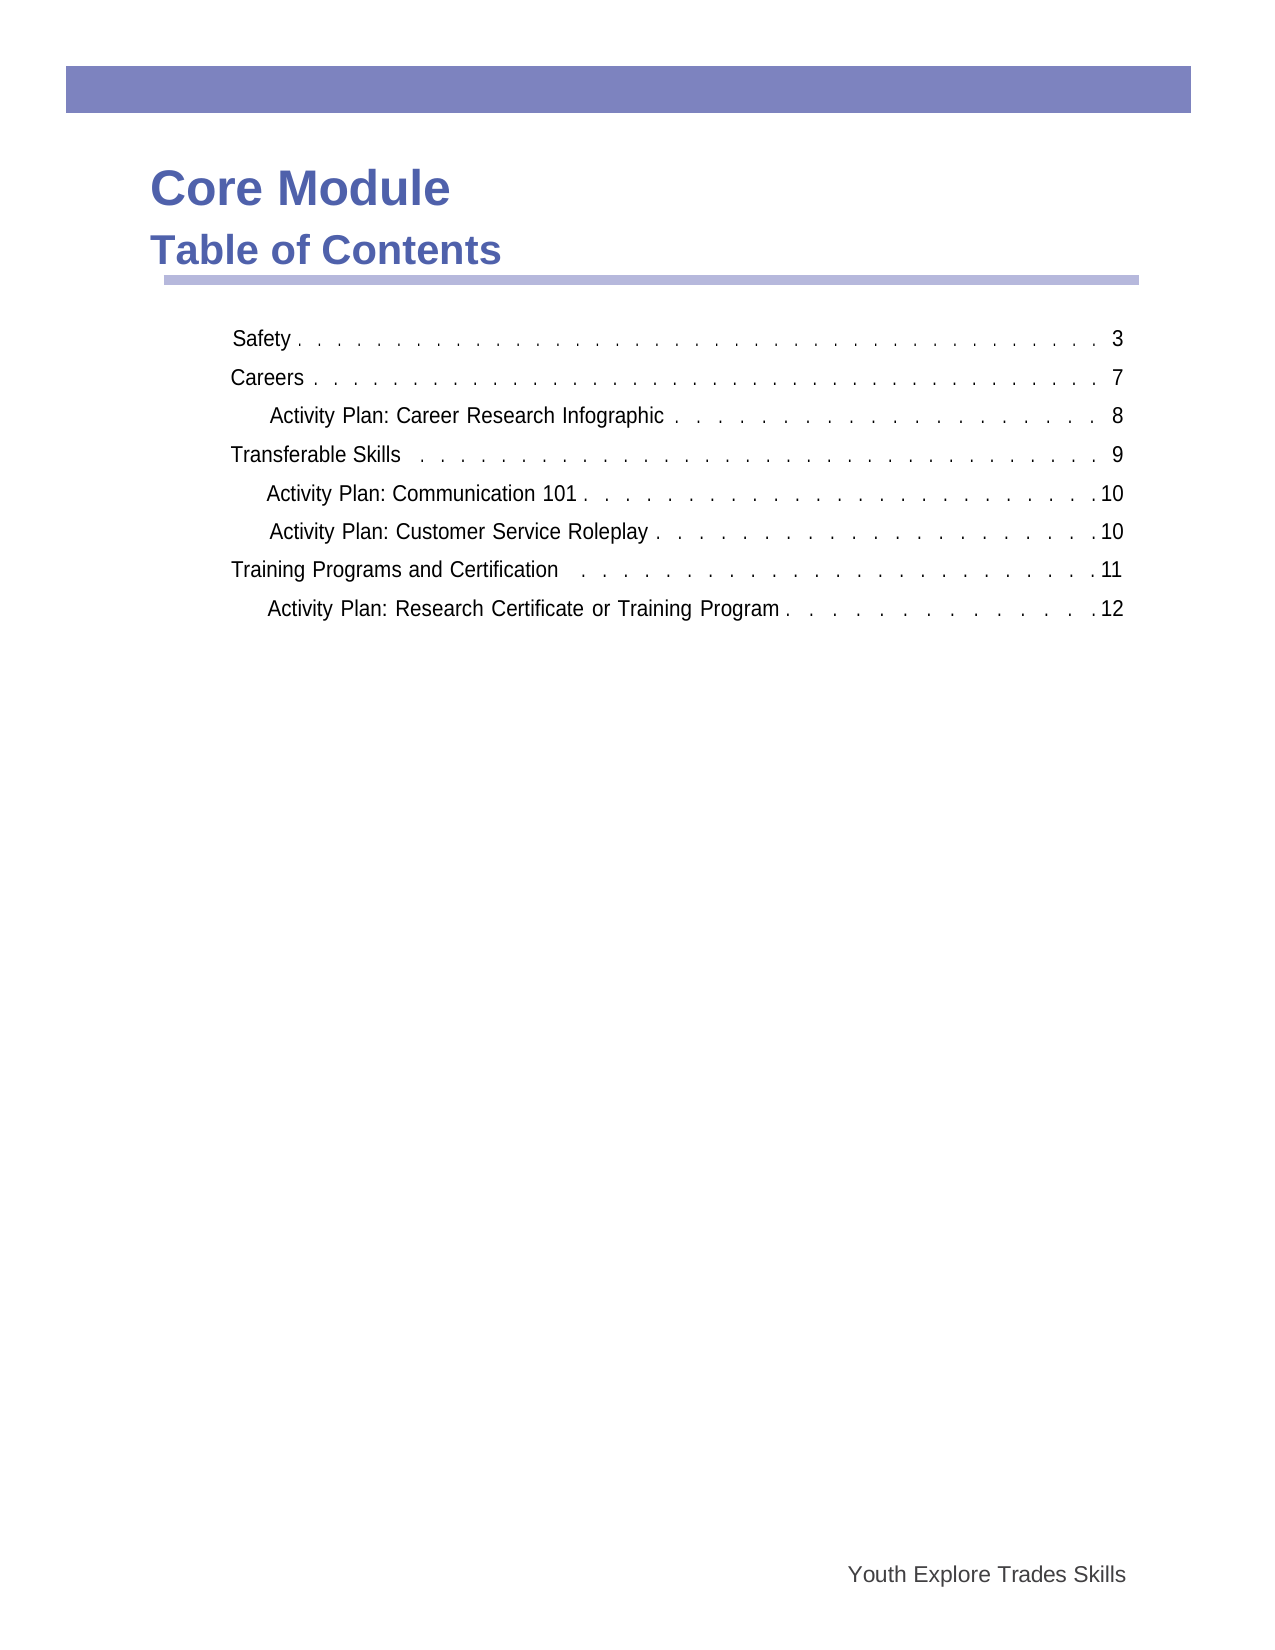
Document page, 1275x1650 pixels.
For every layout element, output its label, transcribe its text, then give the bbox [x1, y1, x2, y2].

text Safety . . . . . . . . . . . . . . . . . . . . . . . . . . . . . . . . . . . . . . . . . 3 [170, 325, 1123, 352]
text Activity Plan: Communication 101 . . . . . . . . . . . . . . . . . . . . . . . . . 10 Activity Plan: Customer Service Roleplay . . . . . . . . . . . . . . . . . . . . . 10 Training Programs and Certification . . . . . . . . . . . . . . . . . . . . . . . . . 11 Activity Plan: Research Certificate or Training Program . . . . . . . . . . . . . . 12 [225, 479, 1123, 621]
text Core Module [150, 158, 1183, 216]
subtitle Table of Contents [150, 226, 1183, 274]
text Careers . . . . . . . . . . . . . . . . . . . . . . . . . . . . . . . . . . . . . . . . 7 Activity Plan: Career Research Infographic . . . . . . . . . . . . . . . . . . . . 8 Transferable Skills . . . . . . . . . . . . . . . . . . . . . . . . . . . . . . . . . . 9 [170, 364, 1123, 467]
